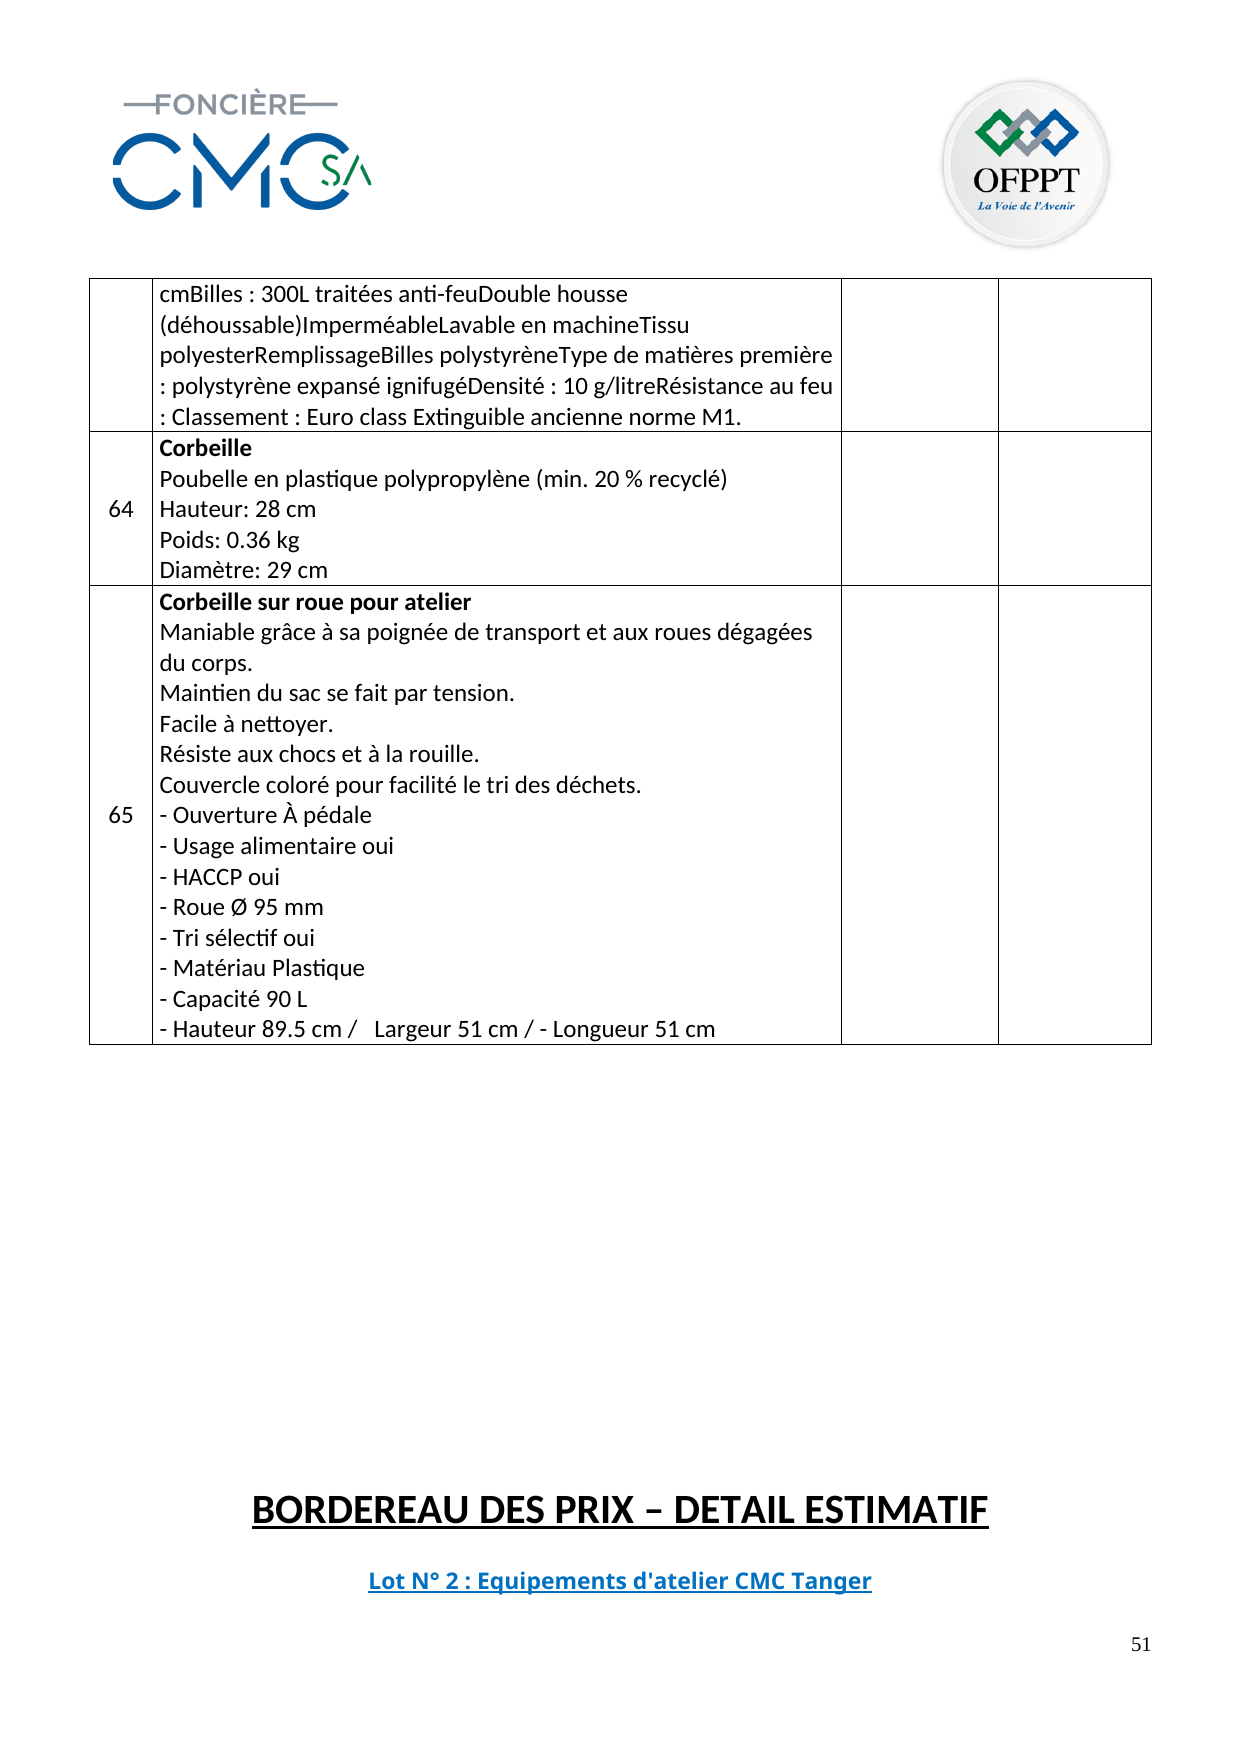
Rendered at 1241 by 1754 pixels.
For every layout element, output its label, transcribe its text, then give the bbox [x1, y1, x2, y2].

text BORDEREAU DES PRIX – DETAIL ESTIMATIF [89, 1483, 1152, 1533]
table_cell [842, 586, 998, 1044]
table_cell [999, 586, 1151, 1044]
picture [935, 73, 1116, 254]
table_cell [999, 279, 1151, 431]
text Lot N° 2 : Equipements d'atelier CMC Tanger [89, 1565, 1152, 1596]
table_cell [999, 432, 1151, 585]
table_cell Corbeille Poubelle en plastique polypropylène (min. 20 % recyclé) Hauteur: 28 cm Poids: 0.36 kg Diamètre: 29 cm [153, 432, 841, 585]
table_cell [842, 279, 998, 431]
picture [112, 88, 372, 210]
table_cell 64 [90, 432, 152, 585]
table_cell 65 [90, 586, 152, 1044]
table_cell 63 [90, 279, 152, 431]
table_cell [842, 432, 998, 585]
table_cell Corbeille sur roue pour atelier Maniable grâce à sa poignée de transport et aux roues dégagées du corps. Maintien du sac se fait par tension. Facile à nettoyer. Résiste aux chocs et à la rouille. Couvercle coloré pour facilité le tri des déchets. - Ouverture À pédale - Usage alimentaire oui - HACCP oui - Roue Ø 95 mm - Tri sélectif oui - Matériau Plastique - Capacité 90 L - Hauteur 89.5 cm / Largeur 51 cm / - Longueur 51 cm [153, 586, 841, 1044]
